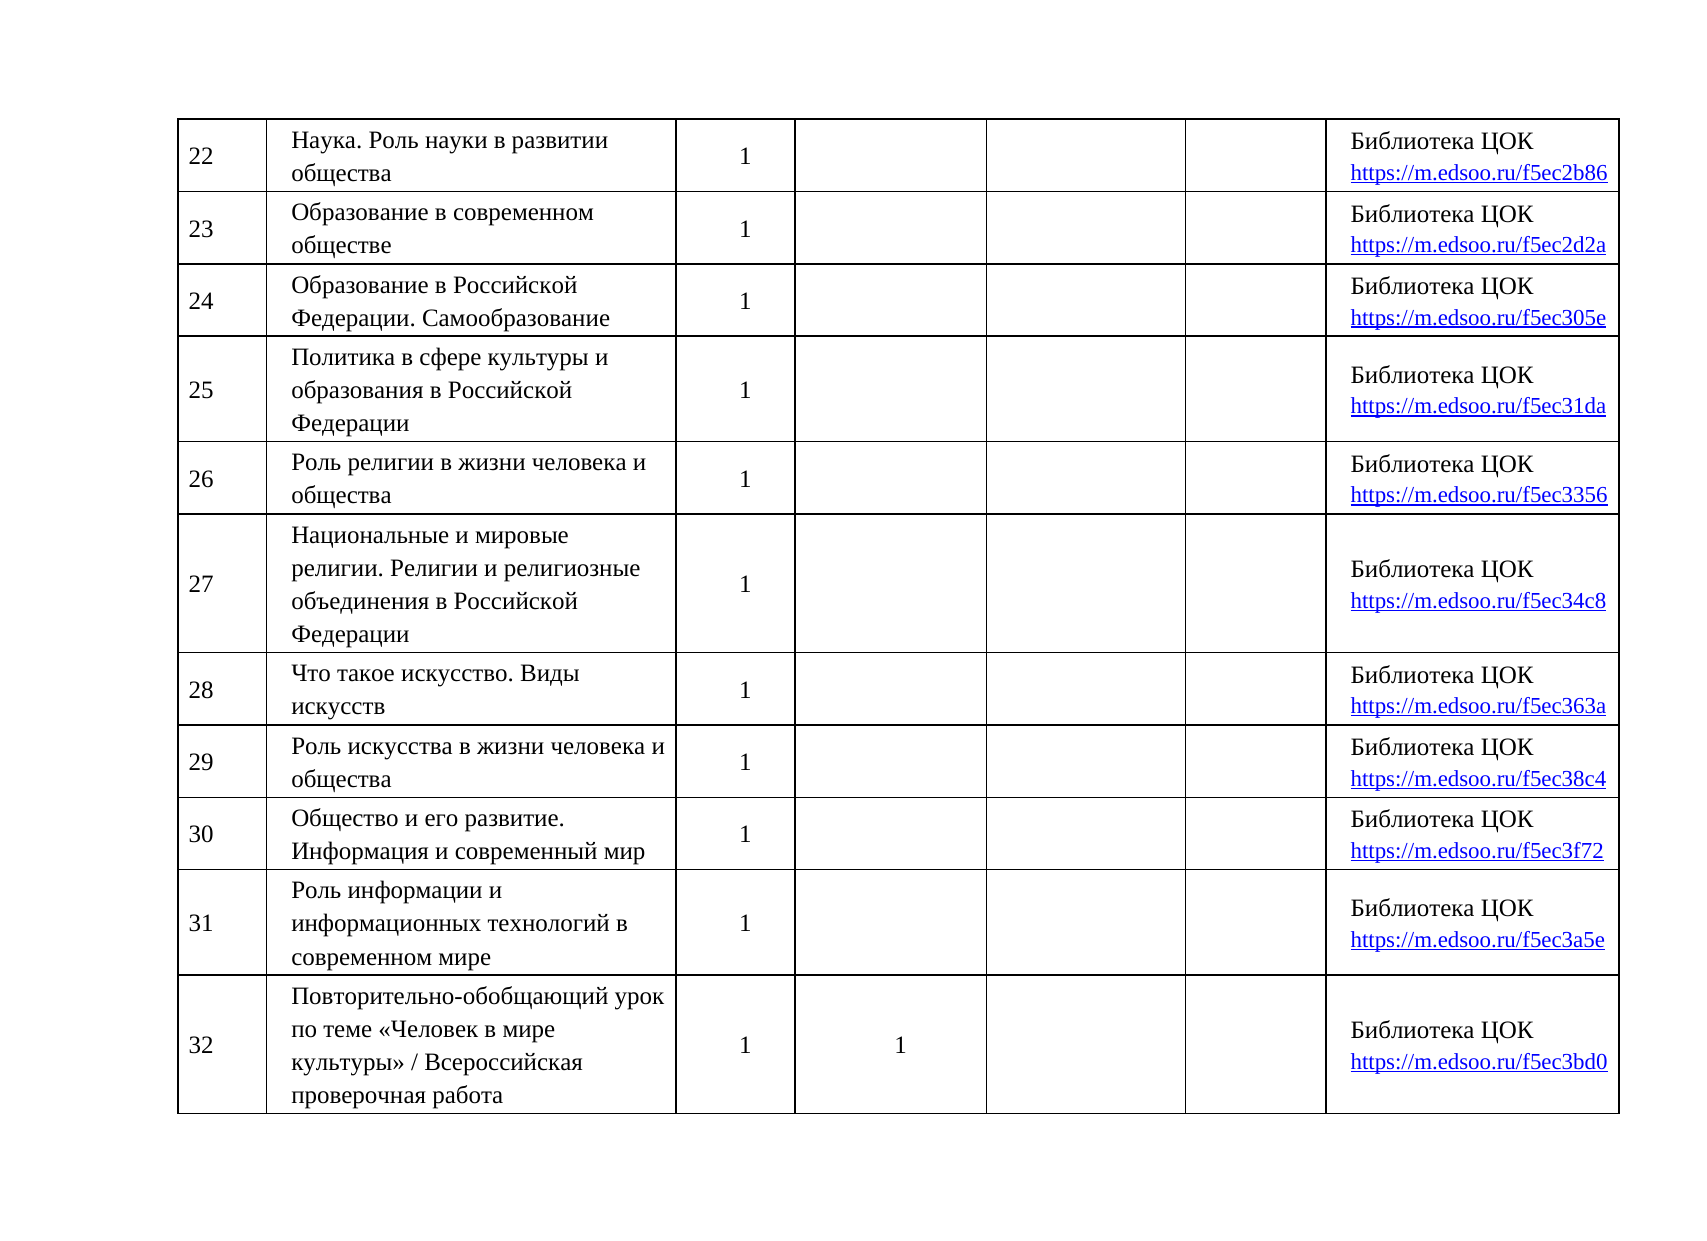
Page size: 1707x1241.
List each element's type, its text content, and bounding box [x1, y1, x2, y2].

table_cell 1 [677, 870, 794, 974]
table_cell [1186, 120, 1325, 191]
table_cell Национальные и мировые религии. Религии и религиозные объединения в Российской Федерации [267, 515, 675, 652]
table_cell [987, 870, 1185, 974]
table_cell [1186, 976, 1325, 1113]
table_cell 1 [677, 120, 794, 191]
table_cell [1186, 192, 1325, 263]
table_cell [796, 798, 986, 869]
table_cell [1186, 726, 1325, 796]
table_cell Библиотека ЦОК https://m.edsoo.ru/f5ec363a [1327, 653, 1618, 724]
table_cell 25 [179, 337, 266, 441]
table_cell Образование в Российской Федерации. Самообразование [267, 265, 675, 335]
table_cell [987, 442, 1185, 513]
table_cell Библиотека ЦОК https://m.edsoo.ru/f5ec305e [1327, 265, 1618, 335]
table_cell [987, 265, 1185, 335]
table_cell 1 [677, 265, 794, 335]
table_cell [1186, 265, 1325, 335]
table_cell [796, 653, 986, 724]
table_cell 1 [677, 976, 794, 1113]
table_cell 28 [179, 653, 266, 724]
table_cell 22 [179, 120, 266, 191]
table_cell [1186, 798, 1325, 869]
table_cell [987, 726, 1185, 796]
table_cell 1 [677, 337, 794, 441]
table_cell [987, 192, 1185, 263]
table_cell [987, 337, 1185, 441]
table_cell 1 [677, 798, 794, 869]
table_cell 23 [179, 192, 266, 263]
table_cell [987, 976, 1185, 1113]
table_cell 26 [179, 442, 266, 513]
table_cell Библиотека ЦОК https://m.edsoo.ru/f5ec2b86 [1327, 120, 1618, 191]
table_cell 1 [796, 976, 986, 1113]
table_cell [1186, 653, 1325, 724]
table_cell [796, 265, 986, 335]
table_cell [1186, 870, 1325, 974]
table_cell 27 [179, 515, 266, 652]
table_cell Повторительно-обобщающий урок по теме «Человек в мире культуры» / Всероссийская проверочная работа [267, 976, 675, 1113]
table_cell 1 [677, 192, 794, 263]
table_cell [796, 337, 986, 441]
table_cell Наука. Роль науки в развитии общества [267, 120, 675, 191]
table_cell Политика в сфере культуры и образования в Российской Федерации [267, 337, 675, 441]
table_cell [987, 798, 1185, 869]
table_cell [796, 442, 986, 513]
table_cell 30 [179, 798, 266, 869]
table_cell 1 [677, 442, 794, 513]
table_cell [1186, 337, 1325, 441]
table_cell 1 [677, 653, 794, 724]
table_cell 1 [677, 726, 794, 796]
table_cell Образование в современном обществе [267, 192, 675, 263]
table_cell [1186, 515, 1325, 652]
table_cell [796, 870, 986, 974]
table_cell 29 [179, 726, 266, 796]
table_cell Роль религии в жизни человека и общества [267, 442, 675, 513]
table_cell Библиотека ЦОК https://m.edsoo.ru/f5ec2d2a [1327, 192, 1618, 263]
table_cell Библиотека ЦОК https://m.edsoo.ru/f5ec38c4 [1327, 726, 1618, 796]
table_cell Что такое искусство. Виды искусств [267, 653, 675, 724]
table_cell [796, 726, 986, 796]
table_cell [796, 515, 986, 652]
table_cell Общество и его развитие. Информация и современный мир [267, 798, 675, 869]
table_cell [987, 120, 1185, 191]
table_cell [796, 120, 986, 191]
table_cell Библиотека ЦОК https://m.edsoo.ru/f5ec34c8 [1327, 515, 1618, 652]
table_cell 31 [179, 870, 266, 974]
table_cell 1 [677, 515, 794, 652]
table_cell [796, 192, 986, 263]
table_cell [987, 653, 1185, 724]
table_cell Роль искусства в жизни человека и общества [267, 726, 675, 796]
table_cell [1186, 442, 1325, 513]
table_cell Библиотека ЦОК https://m.edsoo.ru/f5ec3bd0 [1327, 976, 1618, 1113]
table_cell 24 [179, 265, 266, 335]
table_cell 32 [179, 976, 266, 1113]
table_cell Библиотека ЦОК https://m.edsoo.ru/f5ec3356 [1327, 442, 1618, 513]
table_cell Библиотека ЦОК https://m.edsoo.ru/f5ec3a5e [1327, 870, 1618, 974]
table_cell Библиотека ЦОК https://m.edsoo.ru/f5ec31da [1327, 337, 1618, 441]
table_cell Библиотека ЦОК https://m.edsoo.ru/f5ec3f72 [1327, 798, 1618, 869]
table_cell [987, 515, 1185, 652]
table_cell Роль информации и информационных технологий в современном мире [267, 870, 675, 974]
